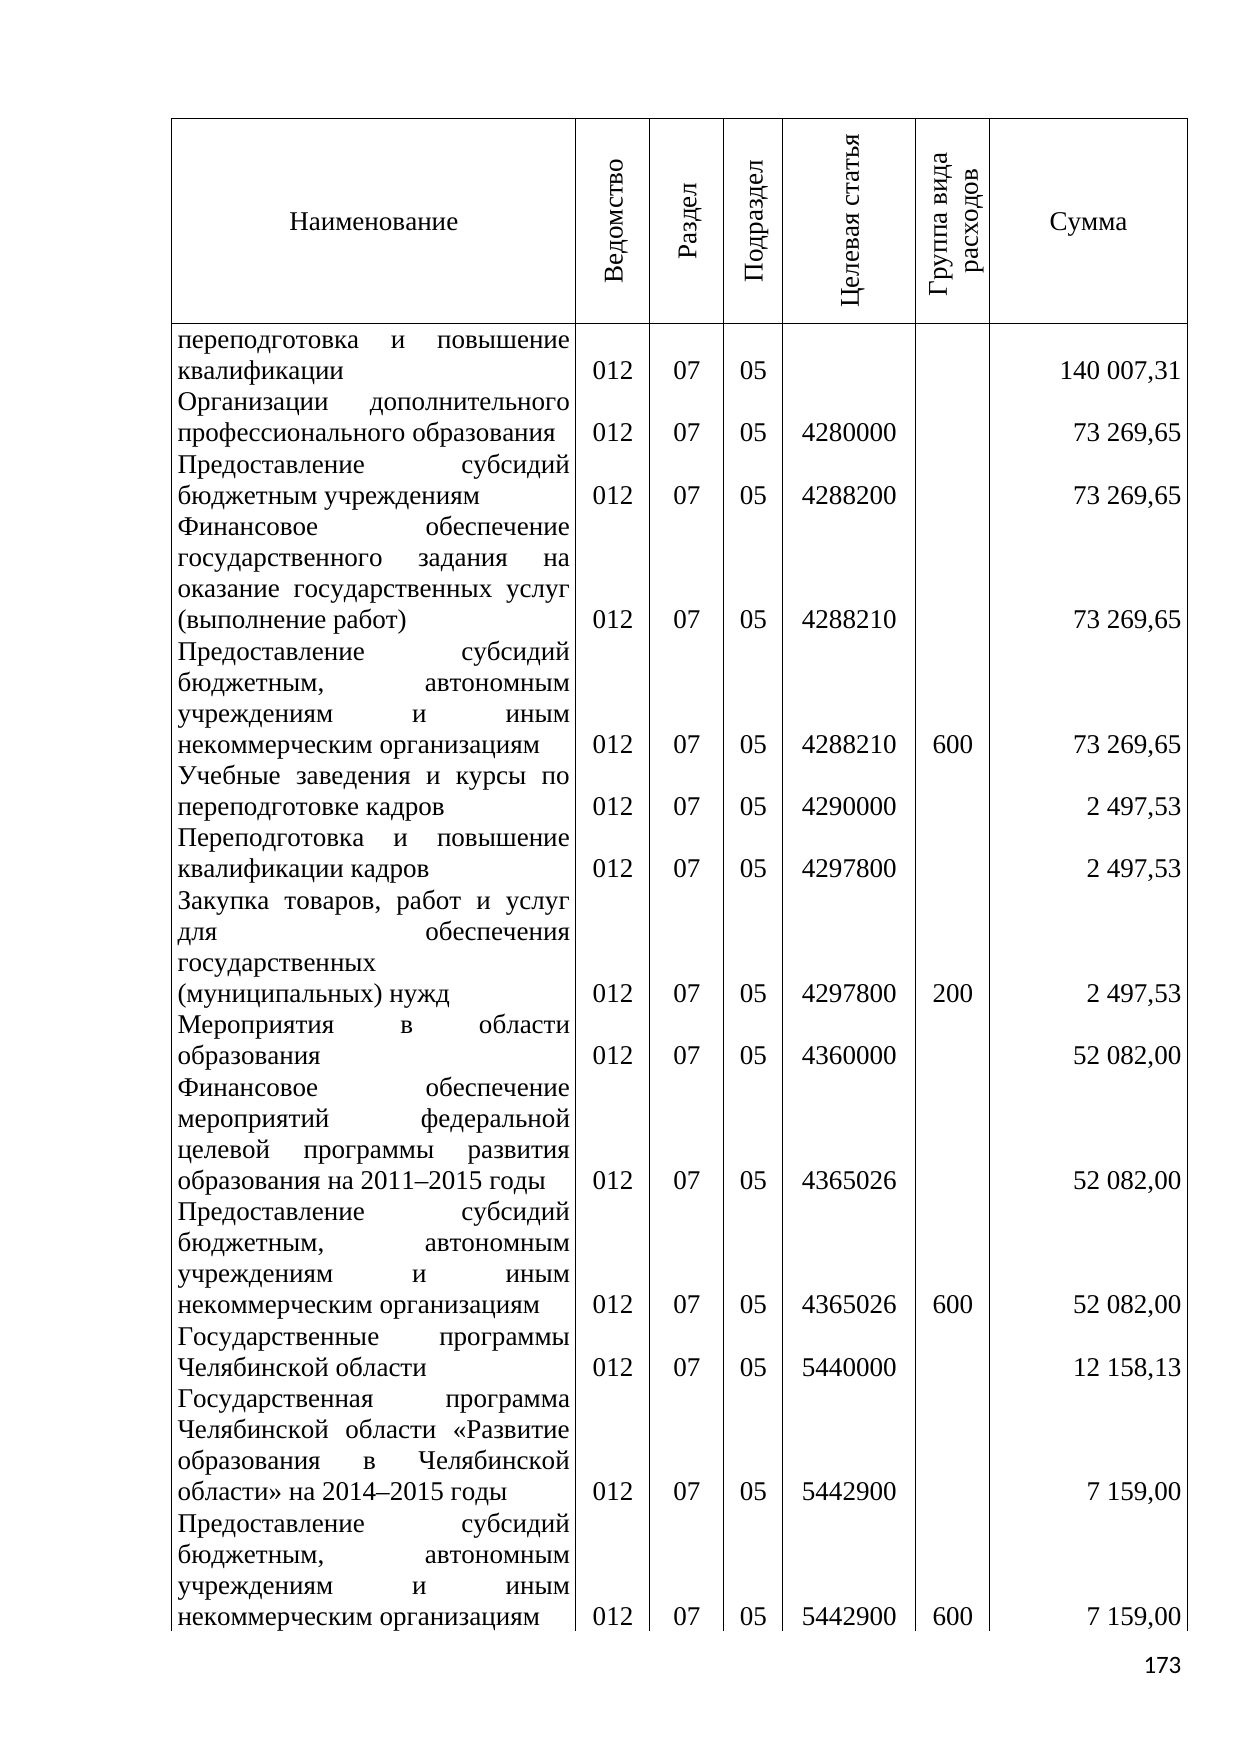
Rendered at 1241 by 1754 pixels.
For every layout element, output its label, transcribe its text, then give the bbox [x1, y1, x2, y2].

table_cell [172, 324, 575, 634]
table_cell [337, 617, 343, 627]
table_header Группа вида расходов [916, 119, 989, 323]
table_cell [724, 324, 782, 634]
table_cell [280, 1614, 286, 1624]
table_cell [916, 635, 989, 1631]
table_header Наименование [172, 119, 575, 323]
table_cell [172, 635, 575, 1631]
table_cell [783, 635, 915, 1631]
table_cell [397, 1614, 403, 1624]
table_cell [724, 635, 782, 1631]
table_header Сумма [990, 119, 1187, 323]
table_header Раздел [650, 119, 723, 323]
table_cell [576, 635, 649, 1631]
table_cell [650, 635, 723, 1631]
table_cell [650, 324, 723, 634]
table_header Целевая статья [783, 119, 915, 323]
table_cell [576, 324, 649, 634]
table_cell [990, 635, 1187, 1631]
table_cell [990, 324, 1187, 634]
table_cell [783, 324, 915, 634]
table_header Подраздел [724, 119, 782, 323]
table_header Ведомство [576, 119, 649, 323]
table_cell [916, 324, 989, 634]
